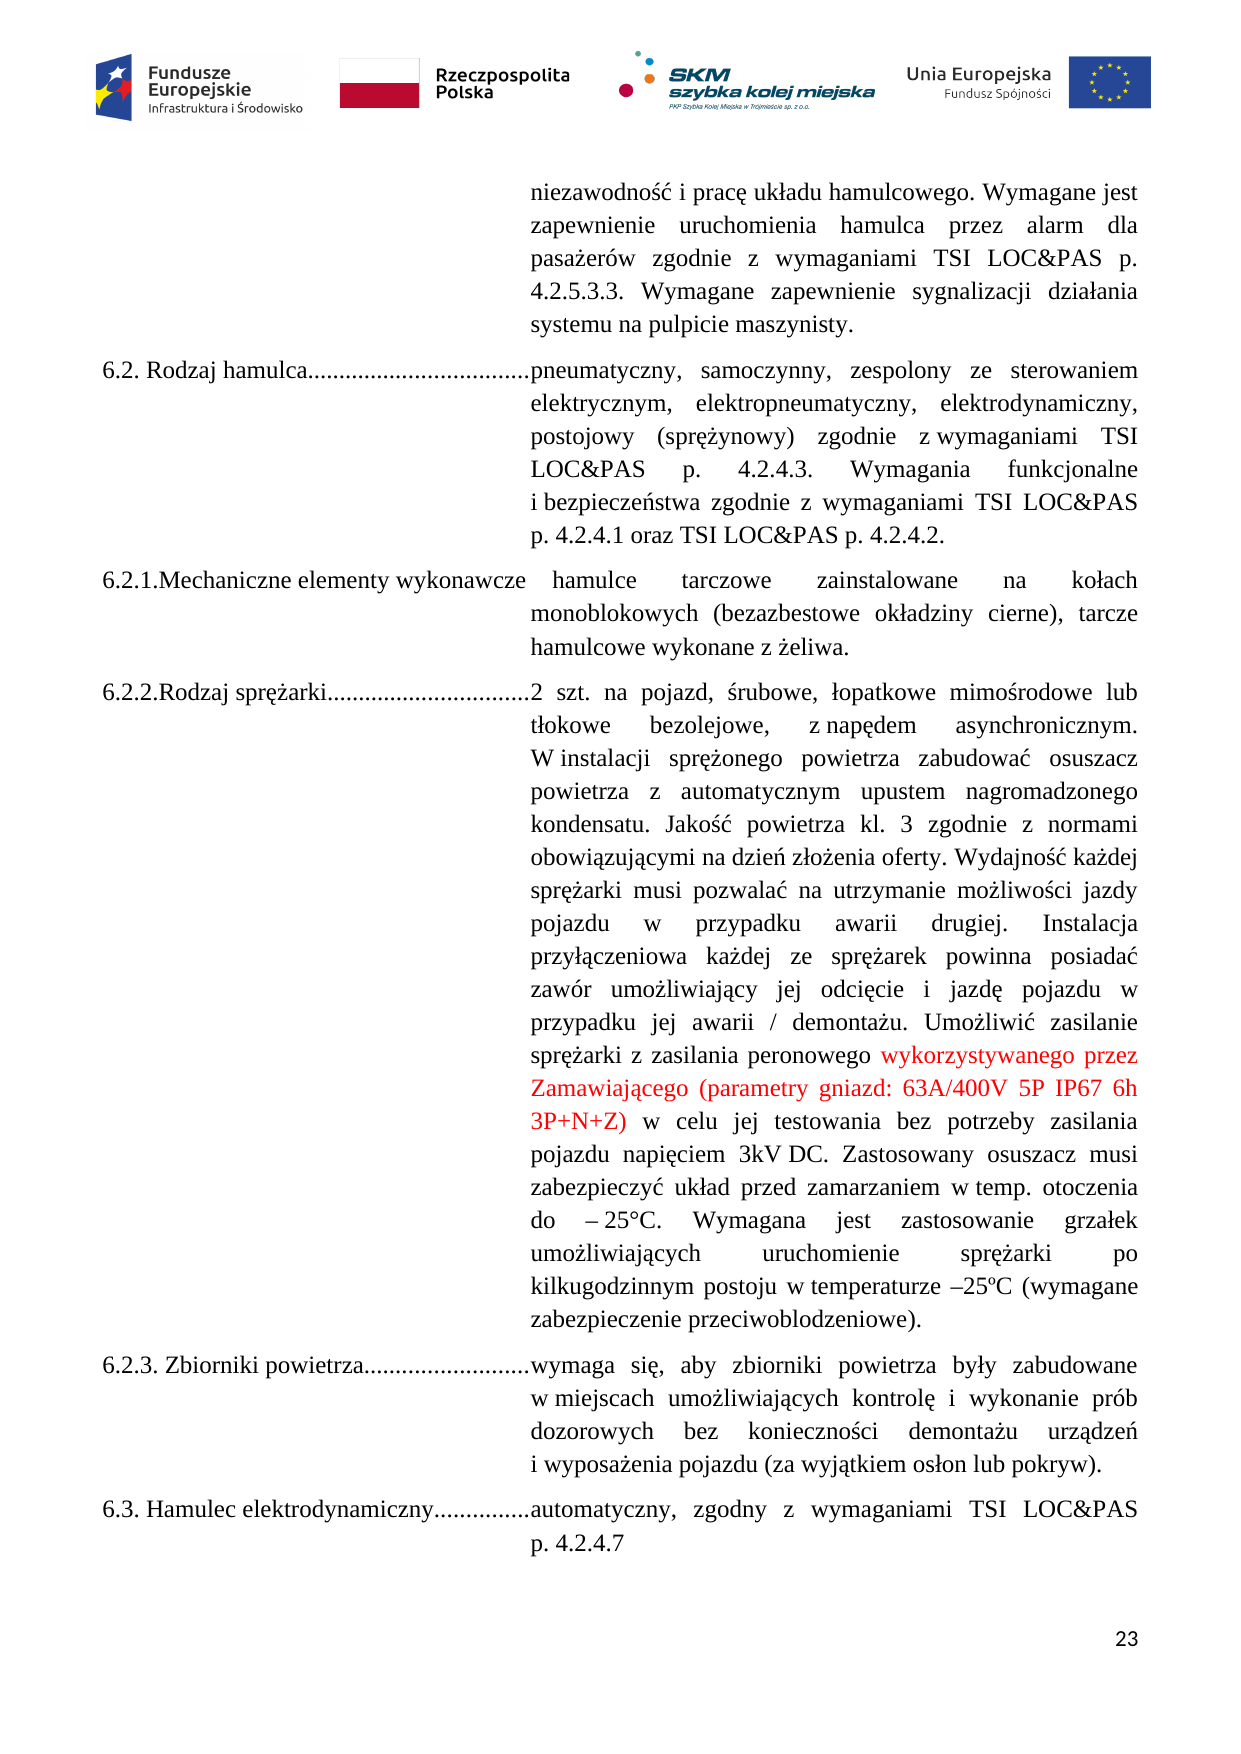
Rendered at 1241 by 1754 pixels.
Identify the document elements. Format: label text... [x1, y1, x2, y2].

text 6.3. Hamulec elektrodynamiczny automatyczny, zgodny z wymaganiami TSI LOC&PAS p. 4.2.4.7 [102, 1494, 1138, 1556]
picture [619, 51, 875, 110]
text 6.2. Rodzaj hamulca pneumatyczny, samoczynny, zespolony ze sterowaniem elektrycznym, elektropneumatyczny, elektrodynamiczny, postojowy (sprężynowy) zgodnie z wymaganiami TSI LOC&PAS p. 4.2.4.3. Wymagania funkcjonalne i bezpieczeństwa zgodnie z wymaganiami TSI LOC&PAS p. 4.2.4.1 oraz TSI LOC&PAS p. 4.2.4.2. [102, 355, 1138, 549]
text 6.2.3. Zbiorniki powietrza wymaga się, aby zbiorniki powietrza były zabudowane w miejscach umożliwiających kontrolę i wykonanie prób dozorowych bez konieczności demontażu urządzeń i wyposażenia pojazdu (za wyjątkiem osłon lub pokryw). [102, 1350, 1138, 1478]
picture [85, 51, 311, 133]
text 6.2.1.Mechaniczne elementy wykonawcze hamulce tarczowe zainstalowane na kołach monoblokowych (bezazbestowe okładziny cierne), tarcze hamulcowe wykonane z żeliwa. [102, 566, 1138, 660]
text 6.2.2.Rodzaj sprężarki 2 szt. na pojazd, śrubowe, łopatkowe mimośrodowe lub tłokowe bezolejowe, z napędem asynchronicznym. W instalacji sprężonego powietrza zabudować osuszacz powietrza z automatycznym upustem nagromadzonego kondensatu. Jakość powietrza kl. 3 zgodnie z normami obowiązującymi na dzień złożenia oferty. Wydajność każdej sprężarki musi pozwalać na utrzymanie możliwości jazdy pojazdu w przypadku awarii drugiej. Instalacja przyłączeniowa każdej ze sprężarek powinna posiadać zawór umożliwiający jej odcięcie i jazdę pojazdu w przypadku jej awarii / demontażu. Umożliwić zasilanie sprężarki z zasilania peronowego wykorzystywanego przez Zamawiającego (parametry gniazd: 63A/400V 5P IP67 6h 3P+N+Z) w celu jej testowania bez potrzeby zasilania pojazdu napięciem 3kV DC. Zastosowany osuszacz musi zabezpieczyć układ przed zamarzaniem w temp. otoczenia do – 25°C. Wymagana jest zastosowanie grzałek umożliwiających uruchomienie sprężarki po kilkugodzinnym postoju w temperaturze –25ºC (wymagane zabezpieczenie przeciwoblodzeniowe). [102, 677, 1138, 1333]
picture [889, 24, 1169, 141]
picture [322, 41, 587, 125]
